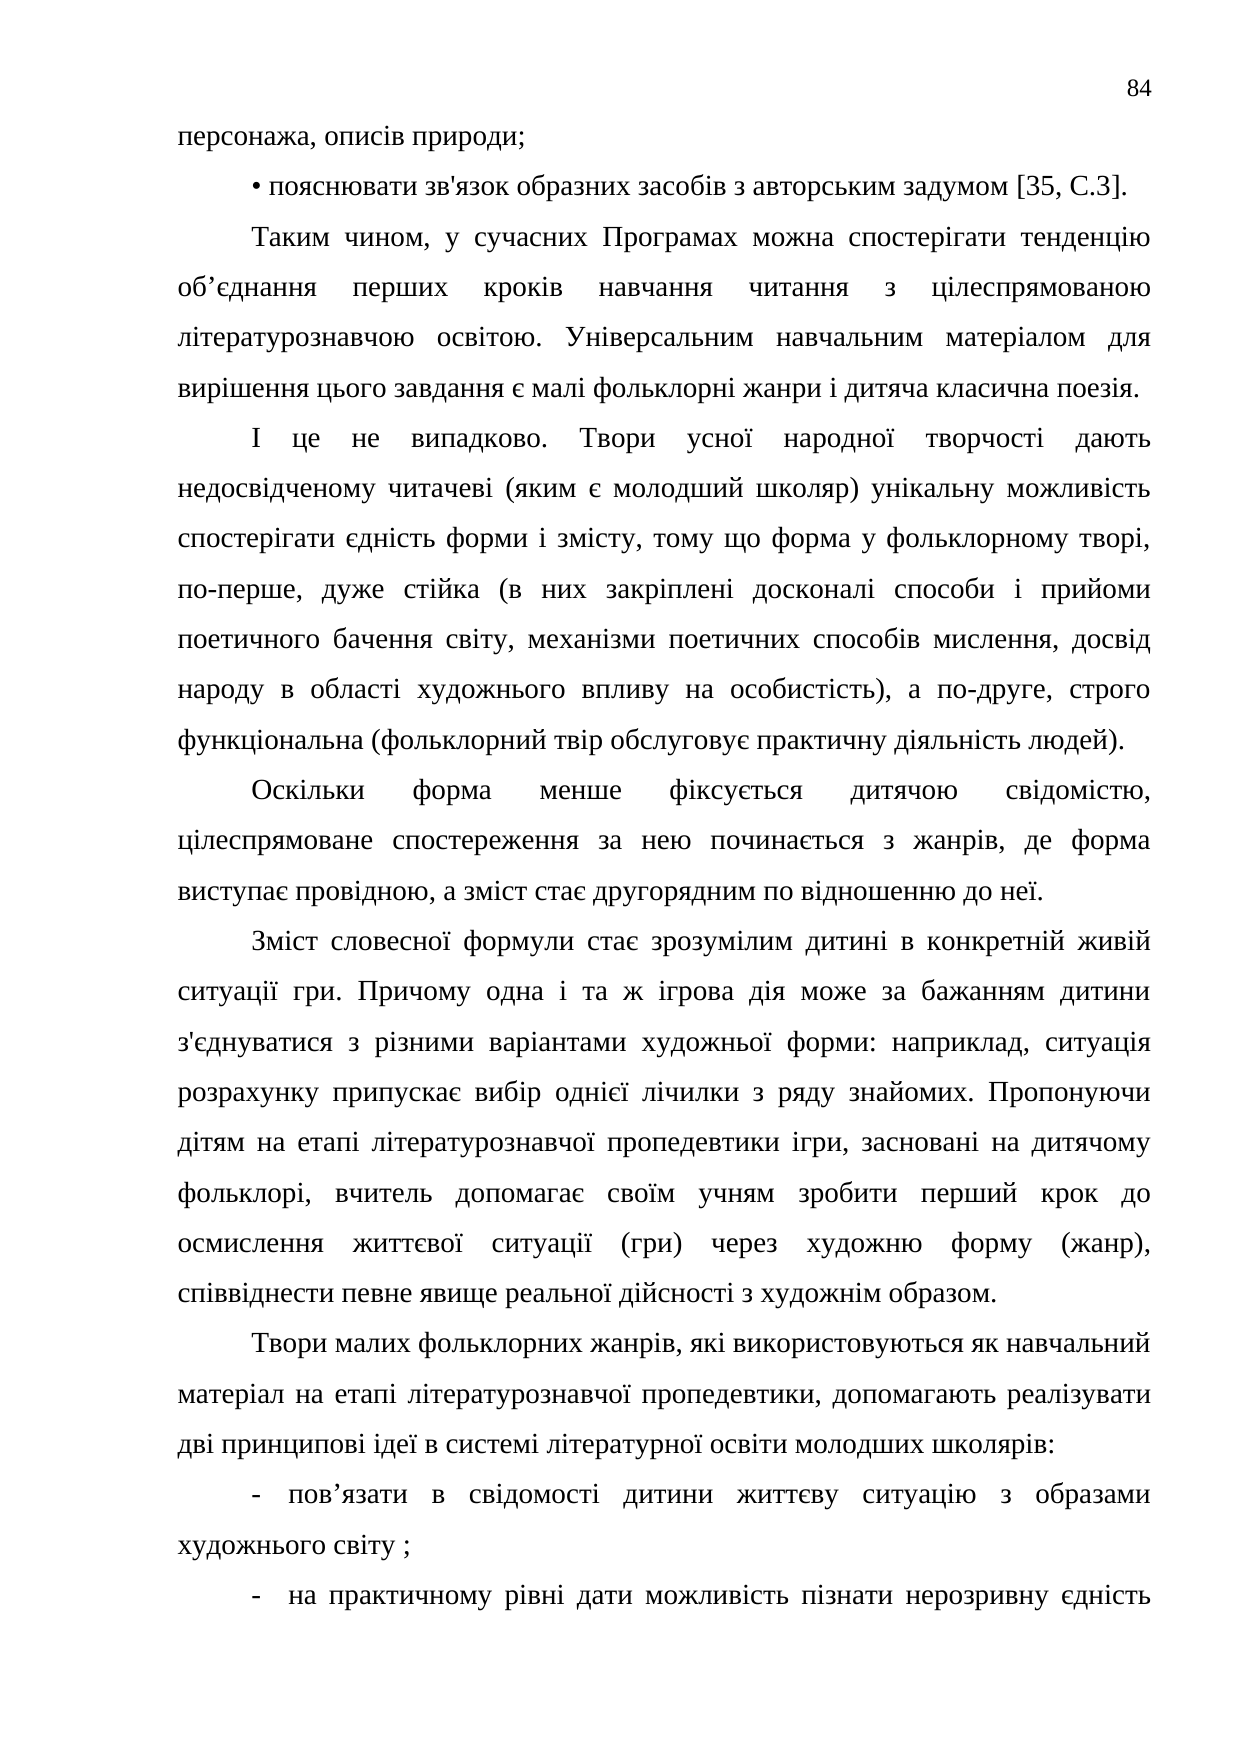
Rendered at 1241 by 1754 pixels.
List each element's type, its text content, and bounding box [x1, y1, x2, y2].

text • пояснювати зв'язок образних засобів з авторським задумом [35, С.3]. [177, 168, 1152, 202]
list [177, 1577, 1152, 1611]
text Зміст словесної формули стає зрозумілим дитині в конкретній живій ситуації гри. Причому одна і та ж ігрова дія може за бажанням дитини з'єднуватися з різними варіантами художньої форми: наприклад, ситуація розрахунку припускає вибір однієї лічилки з ряду знайомих. Пропонуючи дітям на етапі літературознавчої пропедевтики ігри, засновані на дитячому фольклорі, вчитель допомагає своїм учням зробити перший крок до осмислення життєвої ситуації (гри) через художню форму (жанр), співвіднести певне явище реальної дійсності з художнім образом. [177, 923, 1152, 1309]
text Таким чином, у сучасних Програмах можна спостерігати тенденцію об’єднання перших кроків навчання читання з цілеспрямованою літературознавчою освітою. Універсальним навчальним матеріалом для вирішення цього завдання є малі фольклорні жанри і дитяча класична поезія. [177, 219, 1152, 403]
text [177, 118, 1152, 152]
list пов’язати в свідомості дитини життєву ситуацію з образами художнього світу ; [177, 1477, 1152, 1560]
text Твори малих фольклорних жанрів, які використовуються як навчальний матеріал на етапі літературознавчої пропедевтики, допомагають реалізувати дві принципові ідеї в системі літературної освіти молодших школярів: [177, 1326, 1152, 1460]
text І це не випадково. Твори усної народної творчості дають недосвідченому читачеві (яким є молодший школяр) унікальну можливість спостерігати єдність форми і змісту, тому що форма у фольклорному творі, по-перше, дуже стійка (в них закріплені досконалі способи і прийоми поетичного бачення світу, механізми поетичних способів мислення, досвід народу в області художнього впливу на особистість), а по-друге, строго функціональна (фольклорний твір обслуговує практичну діяльність людей). [177, 420, 1152, 755]
text Оскільки форма менше фіксується дитячою свідомістю, цілеспрямоване спостереження за нею починається з жанрів, де форма виступає провідною, а зміст стає другорядним по відношенню до неї. [177, 772, 1152, 906]
